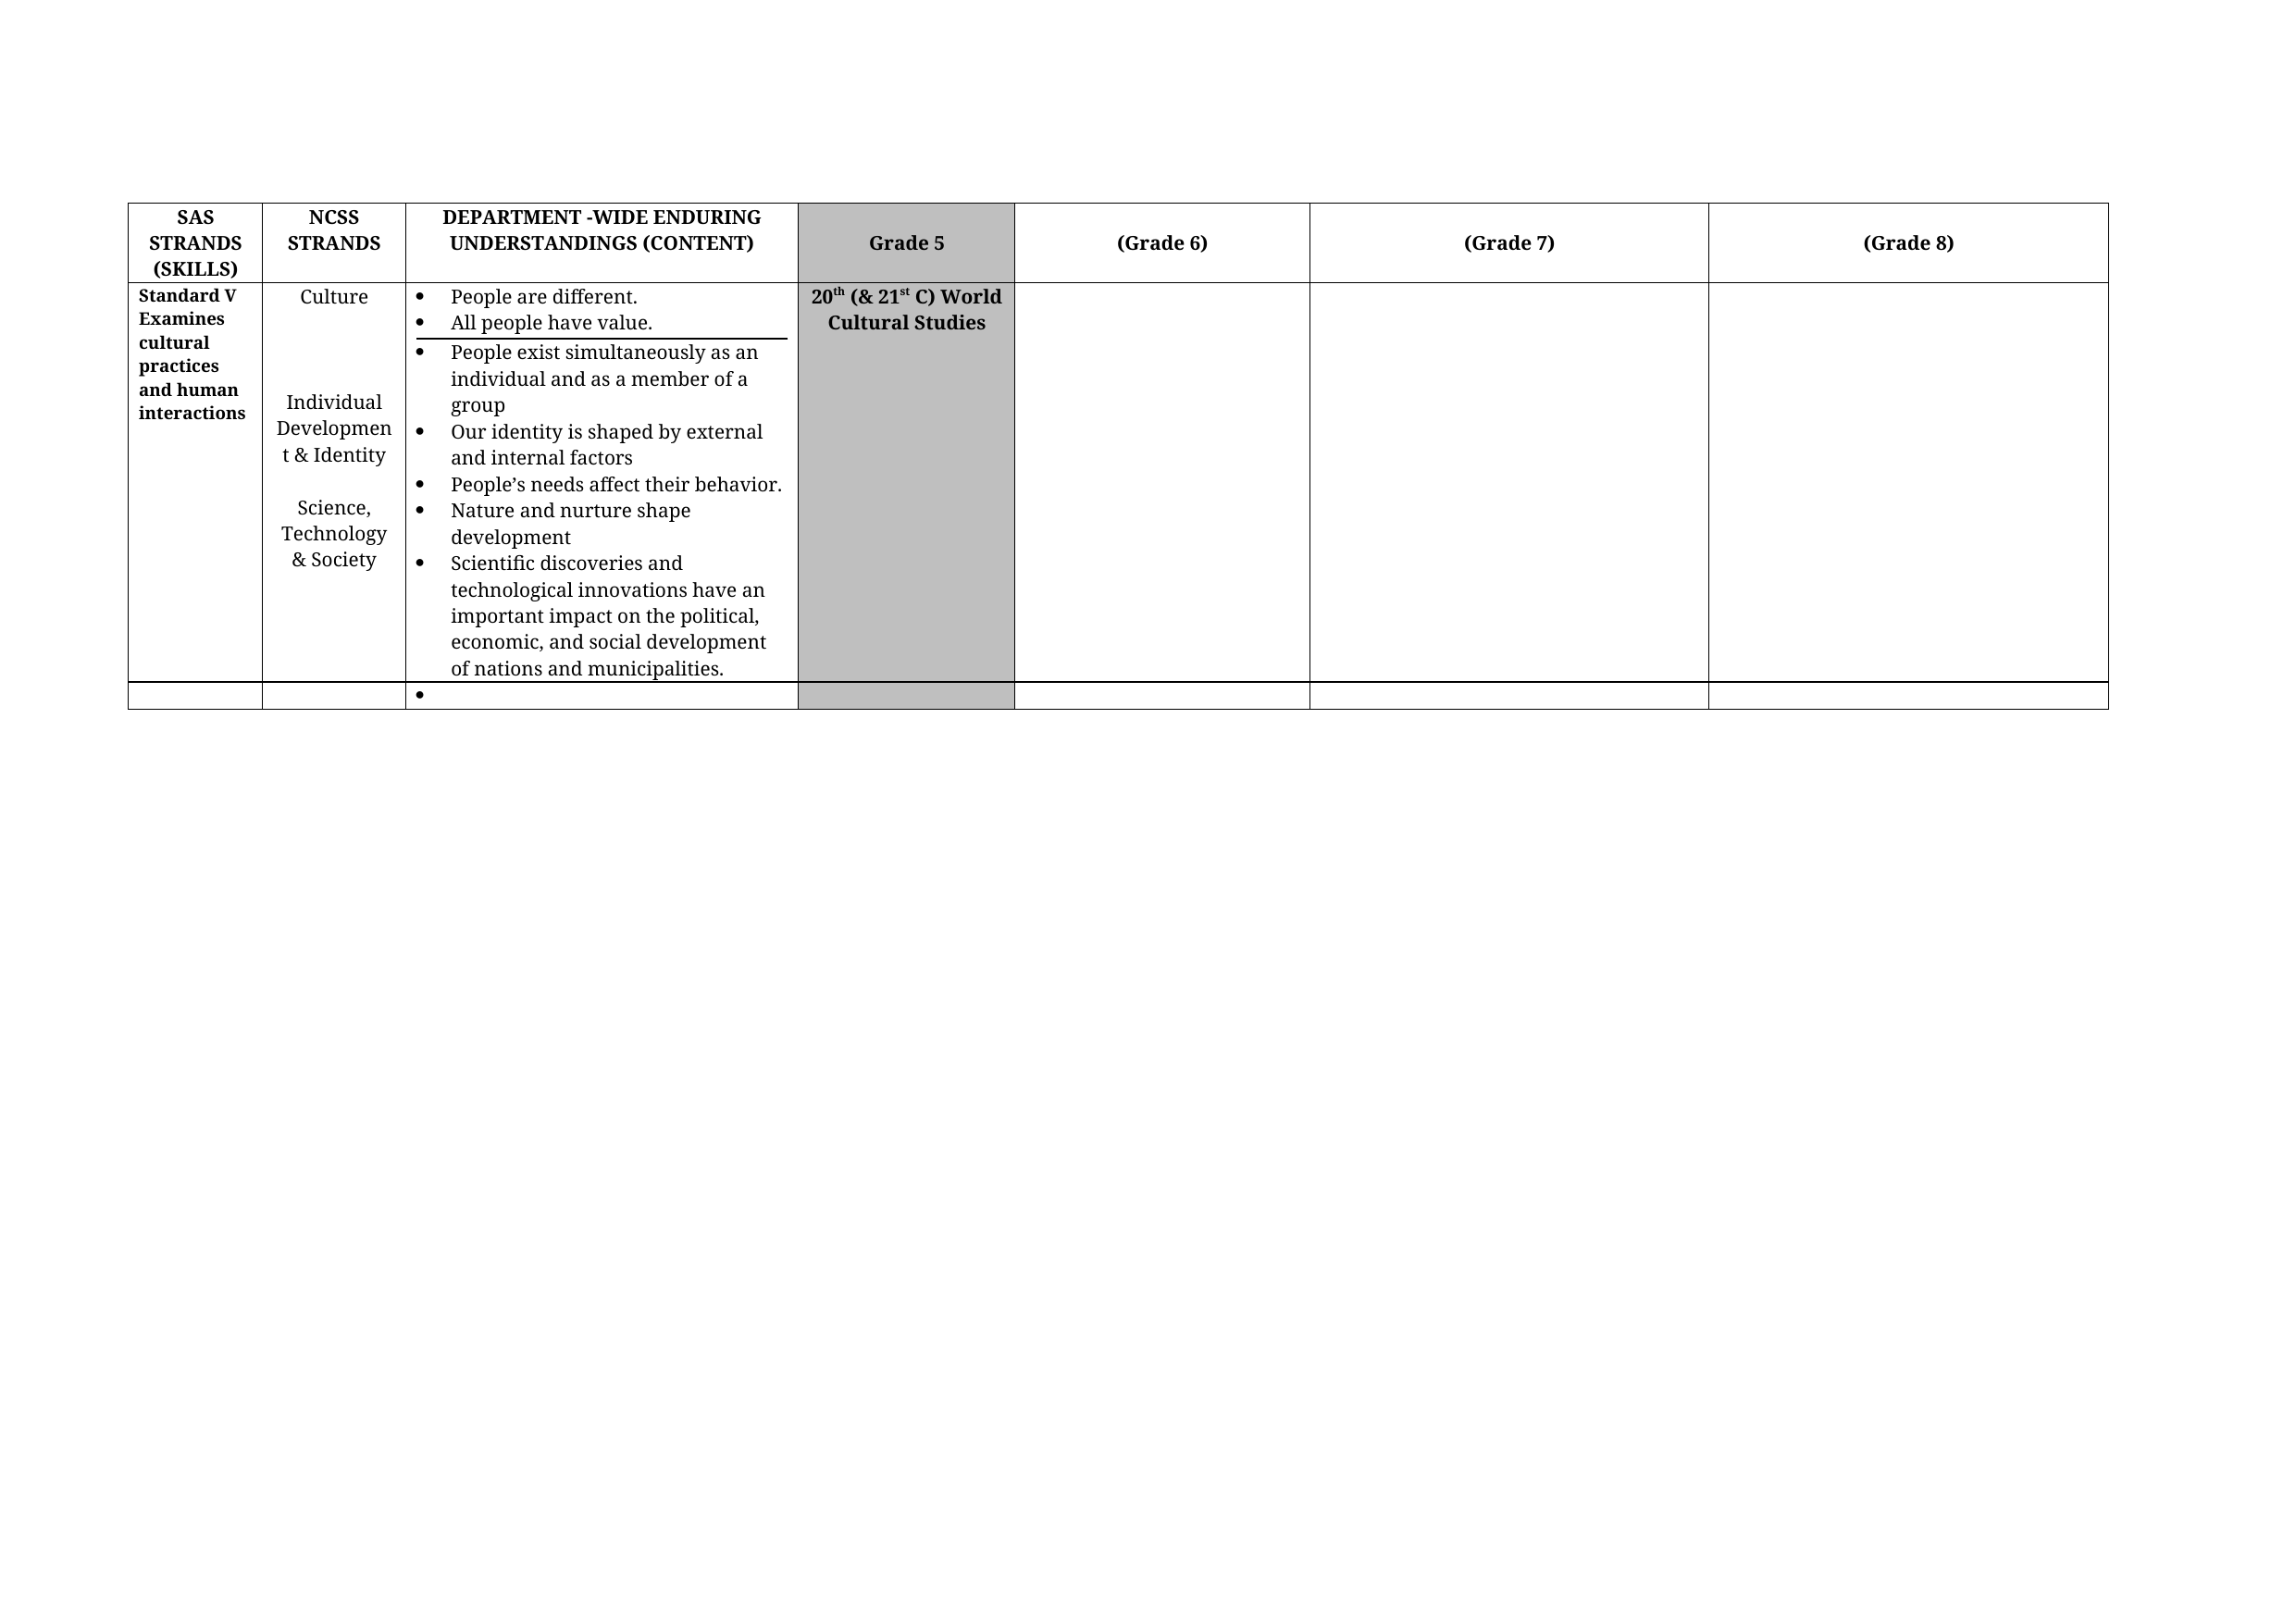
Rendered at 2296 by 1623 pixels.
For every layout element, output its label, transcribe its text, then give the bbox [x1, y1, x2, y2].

table_cell 20th (& 21st C) World Cultural Studies [799, 283, 1014, 681]
table_cell [1310, 683, 1708, 709]
table_header SAS STRANDS (SKILLS) [129, 204, 262, 282]
table_header (Grade 7) [1310, 204, 1708, 282]
table_header (Grade 8) [1709, 204, 2108, 282]
table_cell [1015, 283, 1309, 681]
table_header Grade 5 [799, 204, 1014, 282]
table_cell [1015, 683, 1309, 709]
table_cell [263, 683, 405, 709]
table_cell Standard V Examines cultural practices and human interactions [129, 283, 262, 681]
table_cell [799, 683, 1014, 709]
table_cell [1709, 283, 2108, 681]
table_cell [1709, 683, 2108, 709]
table_cell [129, 683, 262, 709]
table_cell [1310, 283, 1708, 681]
table_header DEPARTMENT -WIDE ENDURING UNDERSTANDINGS (CONTENT) [406, 204, 798, 282]
table_cell [406, 683, 798, 709]
table_cell Culture Individual Development & Identity Science, Technology & Society [263, 283, 405, 681]
table_header (Grade 6) [1015, 204, 1309, 282]
table_header NCSS STRANDS [263, 204, 405, 282]
table_cell People are different. All people have value. People exist simultaneously as an individual and as a member of a group Our identity is shaped by external and internal factors People’s needs affect their behavior. Nature and nurture shape development Scientific discoveries and technological innovations have an important impact on the political, economic, and social development of nations and municipalities. [406, 283, 798, 681]
